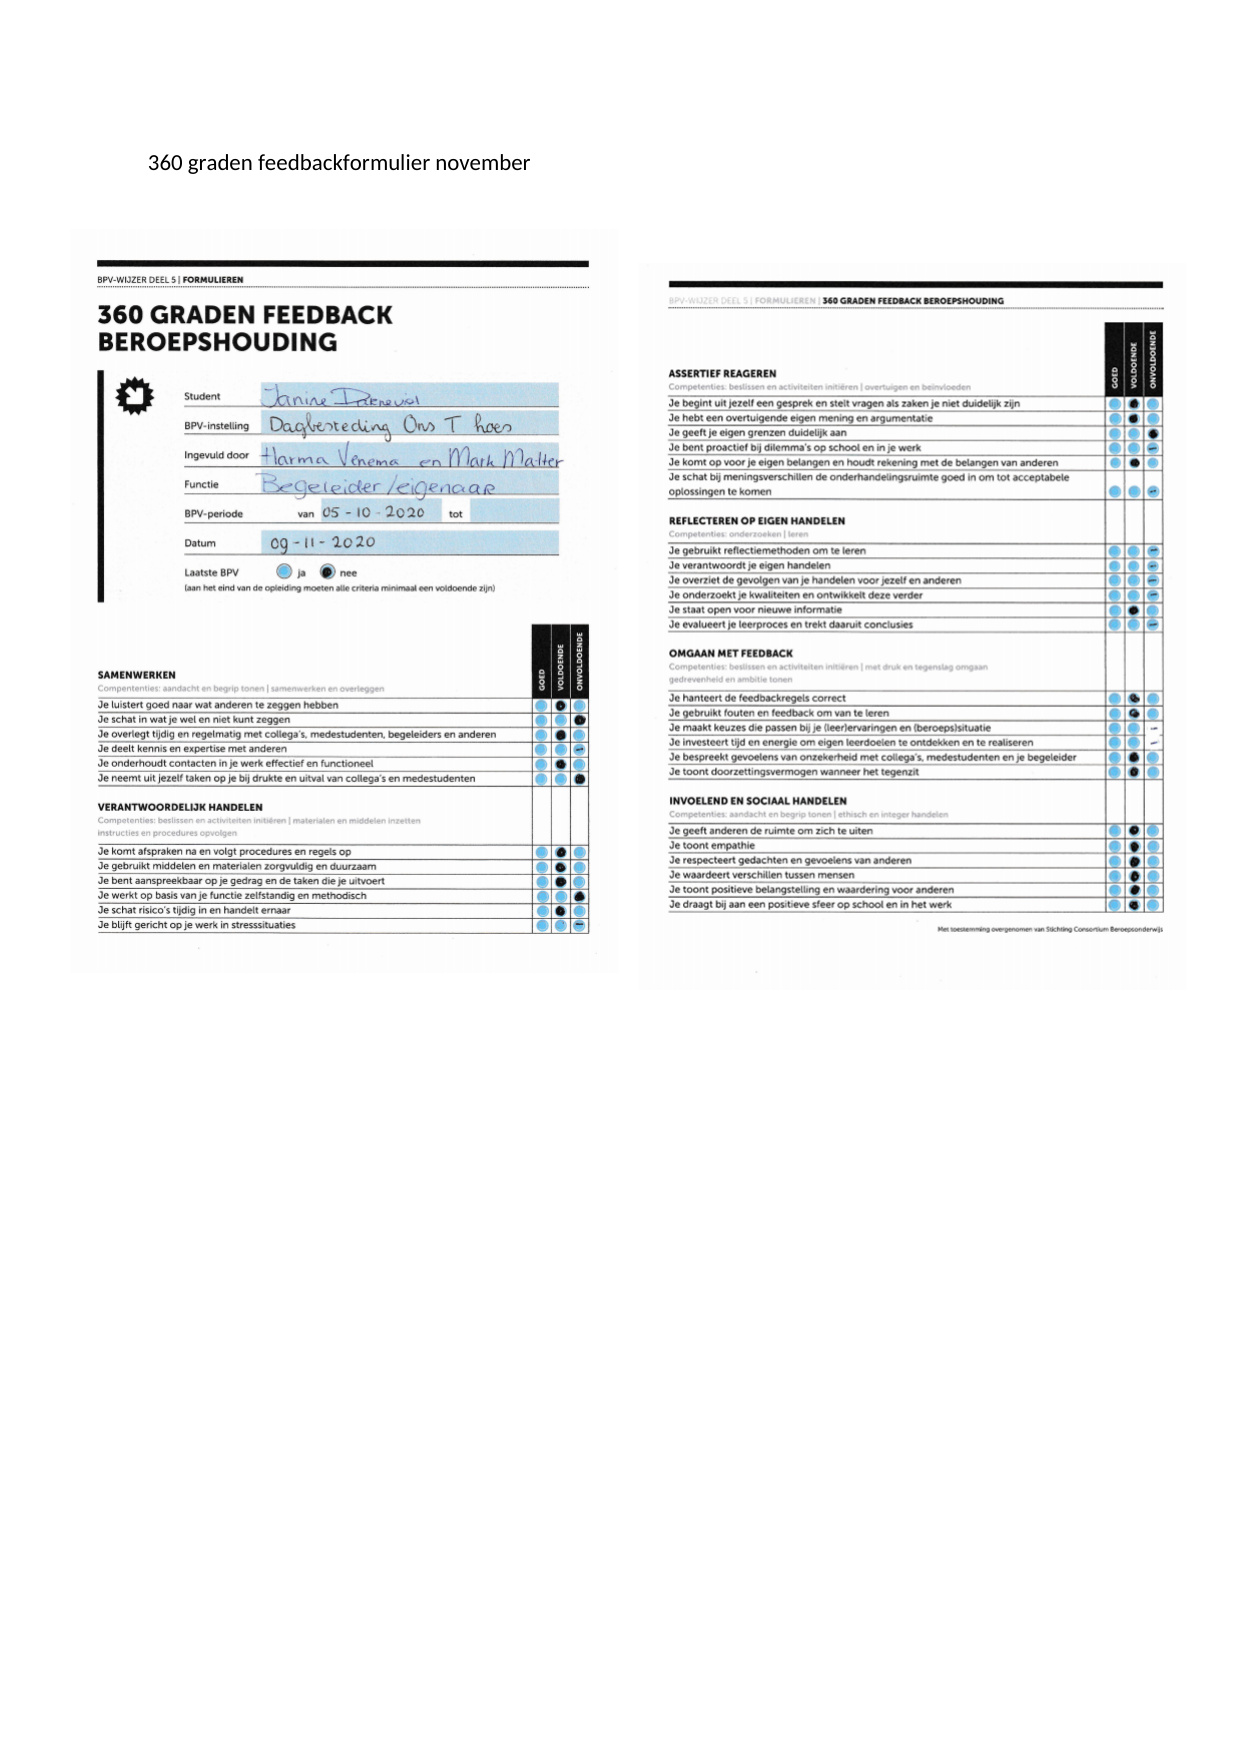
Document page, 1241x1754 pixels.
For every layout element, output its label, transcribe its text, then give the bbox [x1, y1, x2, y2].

picture [638, 263, 1187, 990]
text 360 graden feedbackformulier november [148, 148, 1093, 176]
picture [69, 229, 619, 973]
